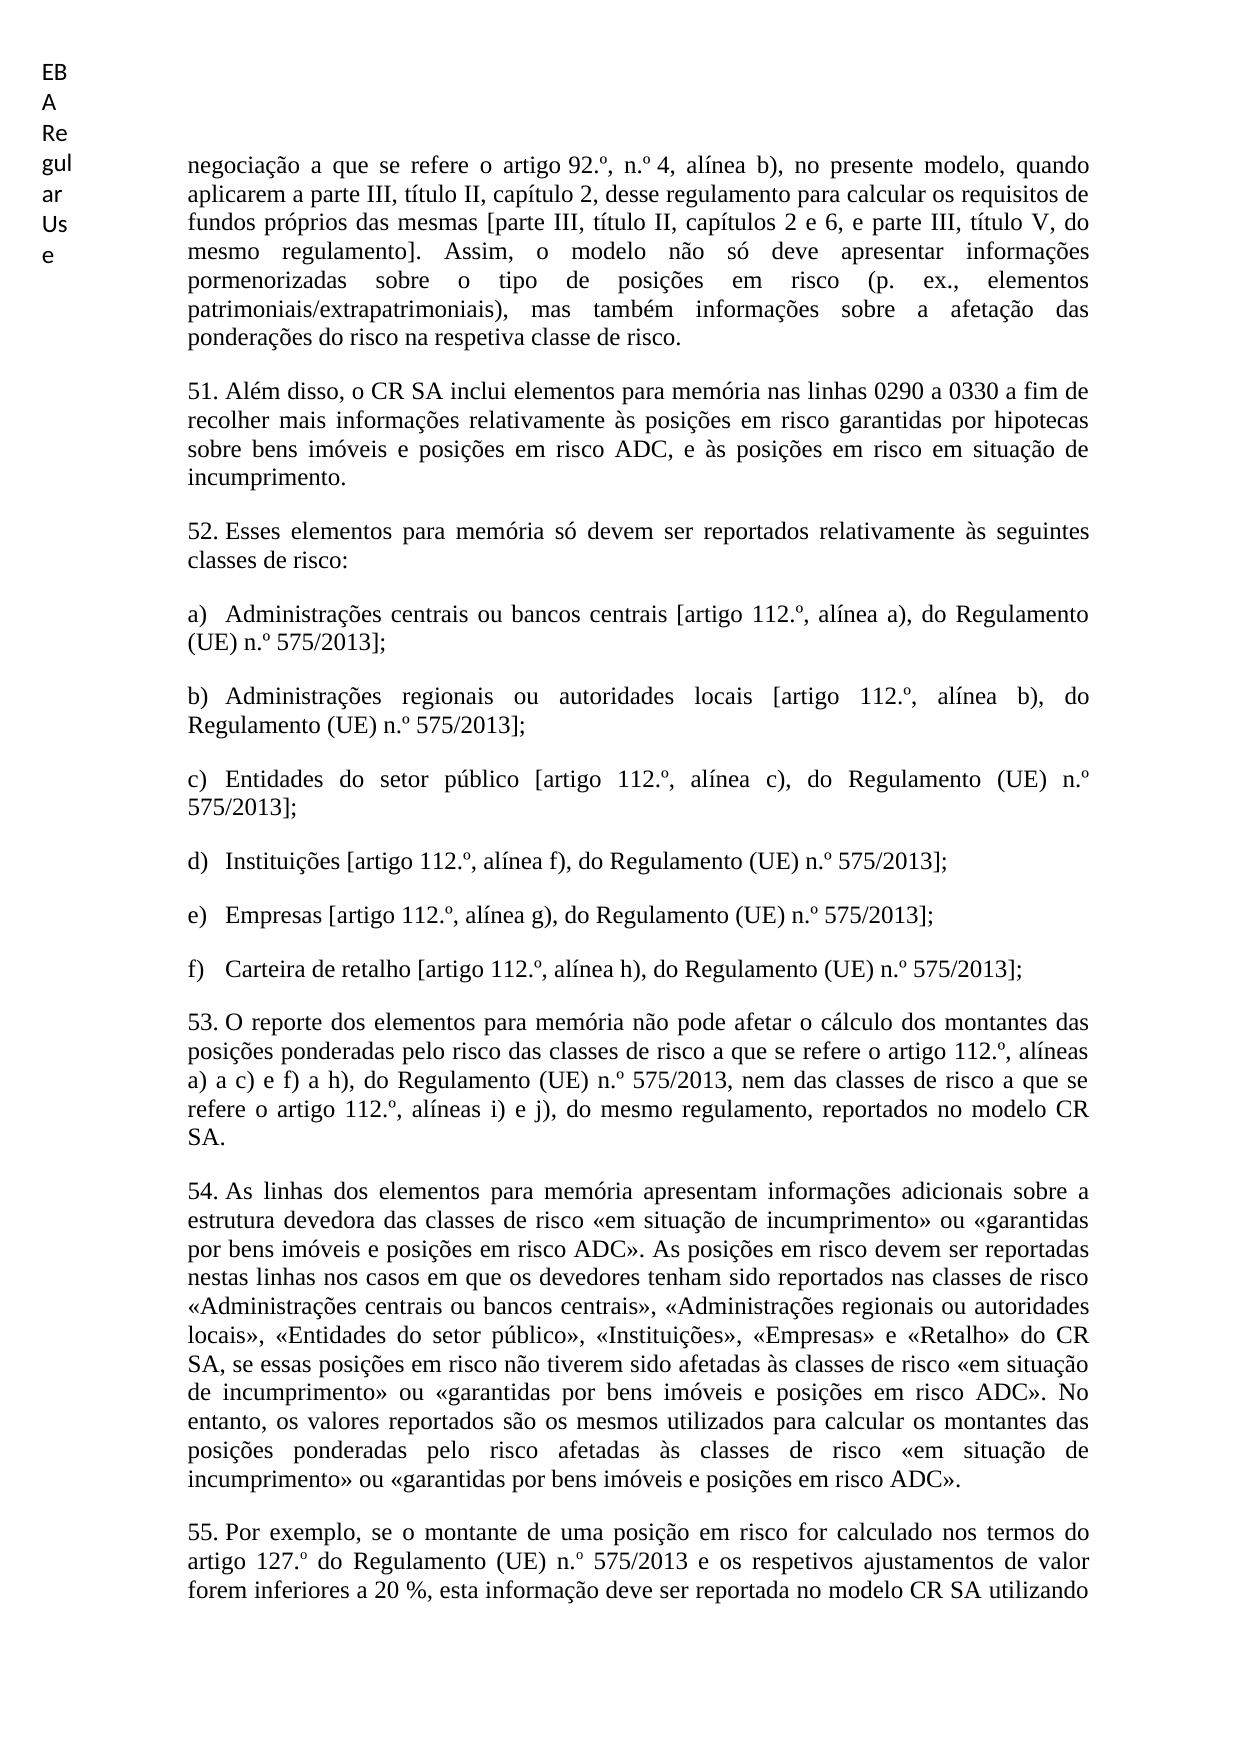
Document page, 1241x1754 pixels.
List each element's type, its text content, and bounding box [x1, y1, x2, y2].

text f) Carteira de retalho [artigo 112.º, alínea h), do Regulamento (UE) n.º 575/2013]; [187, 954, 1090, 982]
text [187, 1517, 1090, 1604]
text b) Administrações regionais ou autoridades locais [artigo 112.º, alínea b), do Regulamento (UE) n.º 575/2013]; [187, 681, 1090, 739]
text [187, 150, 1090, 351]
text c) Entidades do setor público [artigo 112.º, alínea c), do Regulamento (UE) n.º 575/2013]; [187, 764, 1090, 821]
text a) Administrações centrais ou bancos centrais [artigo 112.º, alínea a), do Regulamento (UE) n.º 575/2013]; [187, 599, 1090, 656]
text e) Empresas [artigo 112.º, alínea g), do Regulamento (UE) n.º 575/2013]; [187, 900, 1090, 929]
text d) Instituições [artigo 112.º, alínea f), do Regulamento (UE) n.º 575/2013]; [187, 846, 1090, 875]
